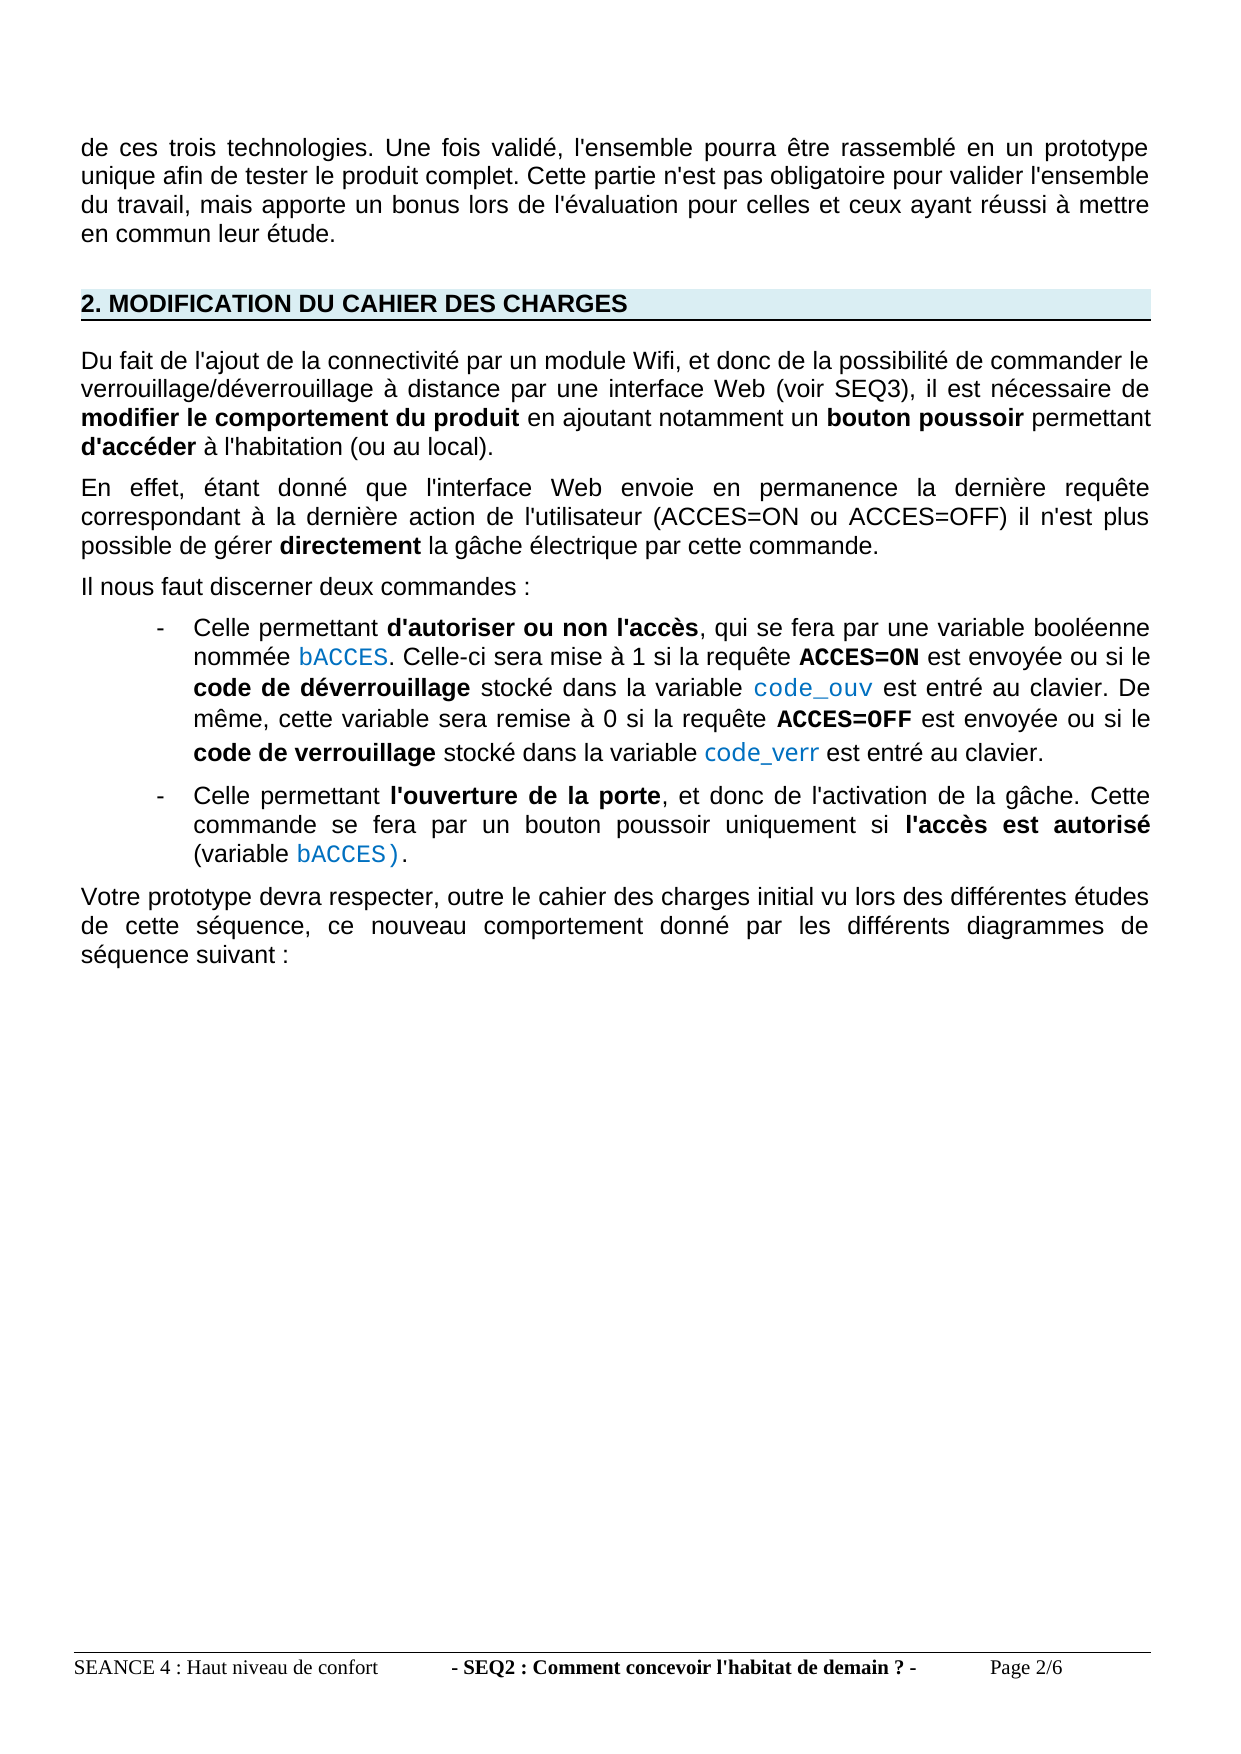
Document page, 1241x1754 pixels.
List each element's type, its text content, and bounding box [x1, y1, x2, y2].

text Il nous faut discerner deux commandes : [81, 572, 1151, 601]
list Celle permettant l'ouverture de la porte, et donc de l'activation de la gâche. Cette commande se fera par un bouton poussoir uniquement si l'accès est autorisé (variable bACCES). [156, 781, 1151, 870]
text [81, 132, 1151, 247]
text Votre prototype devra respecter, outre le cahier des charges initial vu lors des différentes études de cette séquence, ce nouveau comportement donné par les différents diagrammes de séquence suivant : [81, 882, 1151, 968]
text Du fait de l'ajout de la connectivité par un module Wifi, et donc de la possibilité de commander le verrouillage/déverrouillage à distance par une interface Web (voir SEQ3), il est nécessaire de modifier le comportement du produit en ajoutant notamment un bouton poussoir permettant d'accéder à l'habitation (ou au local). [81, 346, 1151, 461]
list Celle permettant d'autoriser ou non l'accès, qui se fera par une variable booléenne nommée bACCES. Celle-ci sera mise à 1 si la requête ACCES=ON est envoyée ou si le code de déverrouillage stocké dans la variable code_ouv est entré au clavier. De même, cette variable sera remise à 0 si la requête ACCES=OFF est envoyée ou si le code de verrouillage stocké dans la variable code_verr est entré au clavier. [156, 613, 1151, 769]
text En effet, étant donné que l'interface Web envoie en permanence la dernière requête correspondant à la dernière action de l'utilisateur (ACCES=ON ou ACCES=OFF) il n'est plus possible de gérer directement la gâche électrique par cette commande. [81, 473, 1151, 559]
text 2. MODIFICATION DU CAHIER DES CHARGES [81, 289, 1151, 319]
